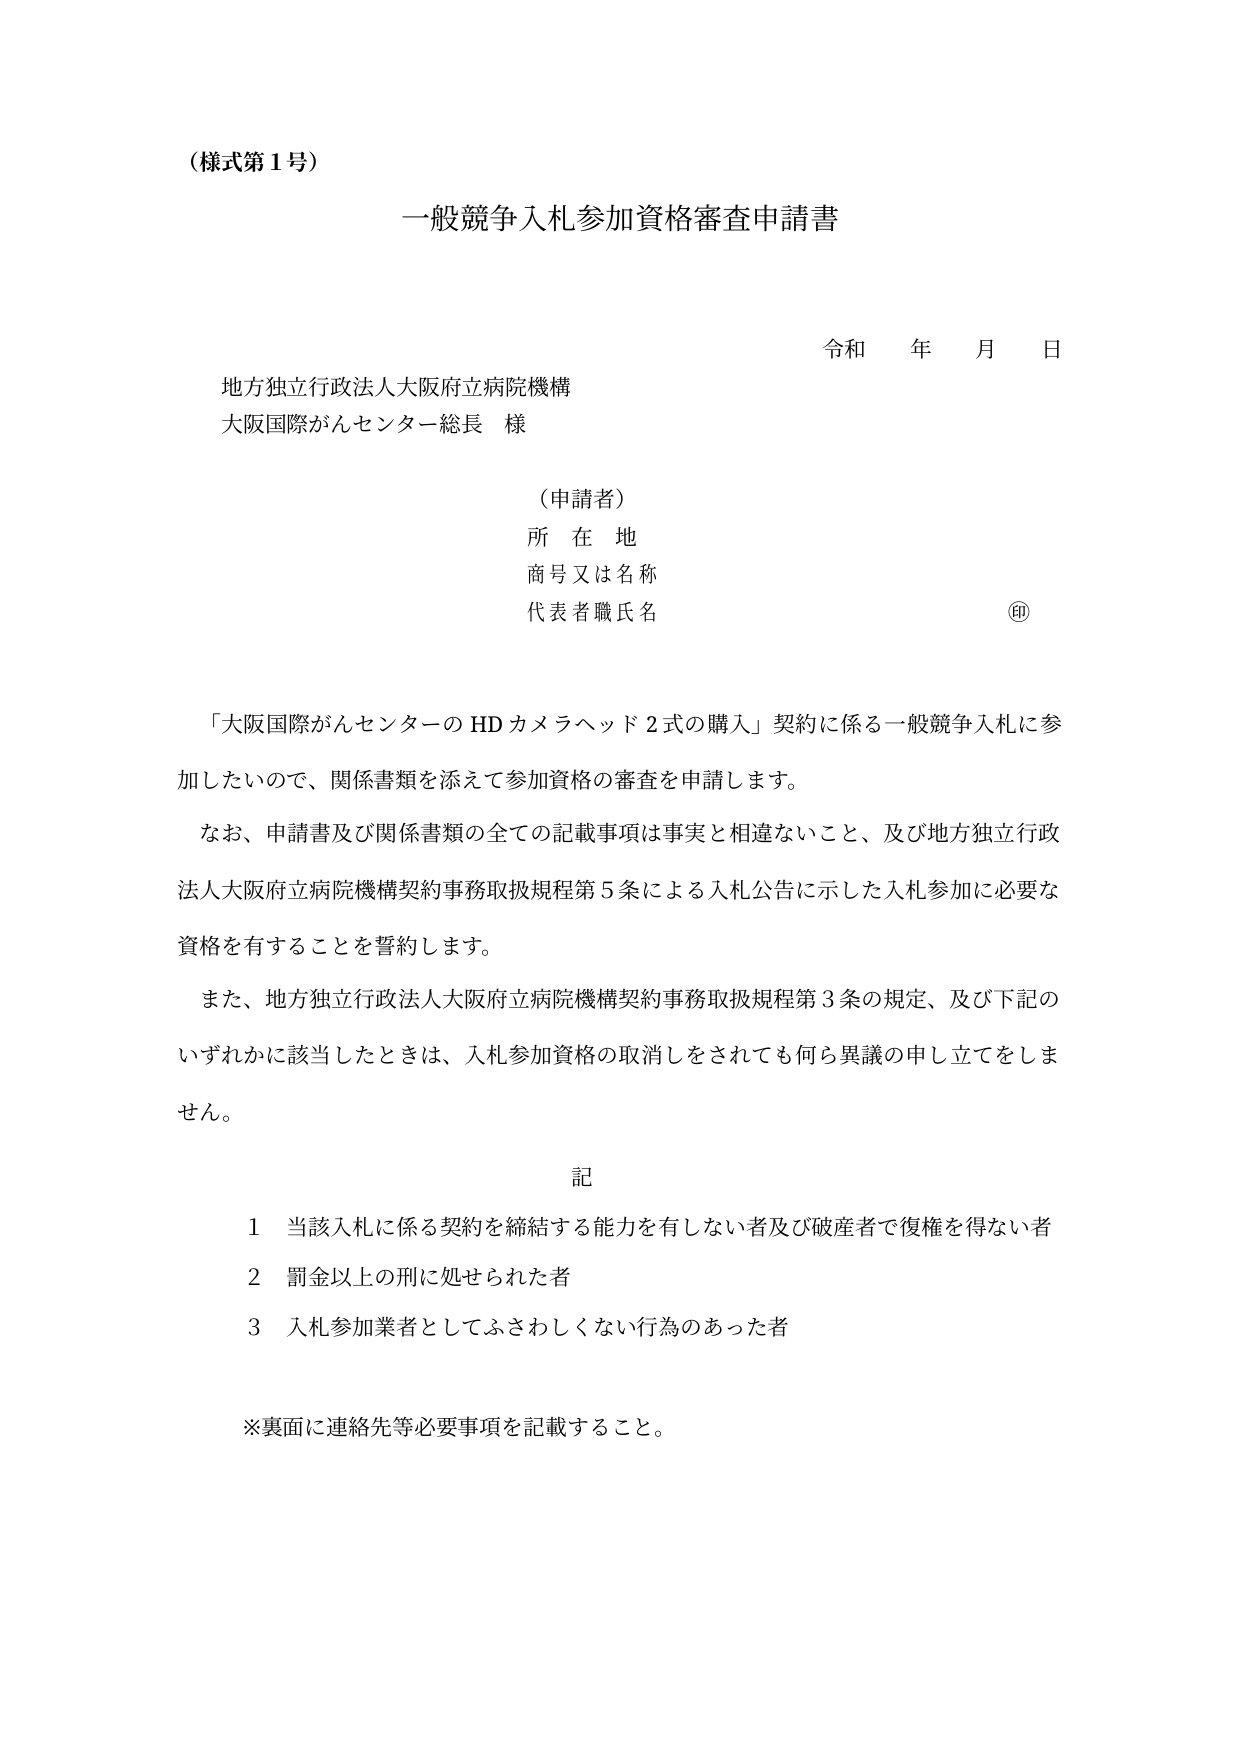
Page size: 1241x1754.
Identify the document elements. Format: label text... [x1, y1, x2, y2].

text 所在地 [177, 517, 1063, 554]
text 地方独立行政法人大阪府立病院機構 [177, 367, 1063, 404]
text 代表者職氏名 ㊞ [177, 592, 1063, 629]
text ３ 入札参加業者としてふさわしくない行為のあった者 [243, 1308, 1063, 1345]
subtitle 記 [177, 1158, 1063, 1195]
text 「大阪国際がんセンターのHDカメラヘッド2式の購入」契約に係る一般競争入札に参加したいので、関係書類を添えて参加資格の審査を申請します。 [177, 704, 1063, 798]
text １ 当該入札に係る契約を締結する能力を有しない者及び破産者で復権を得ない者 [177, 1208, 1063, 1245]
text ２ 罰金以上の刑に処せられた者 [243, 1258, 1063, 1295]
text ※裏面に連絡先等必要事項を記載すること。 [243, 1408, 1063, 1445]
text なお、申請書及び関係書類の全ての記載事項は事実と相違ないこと、及び地方独立行政法人大阪府立病院機構契約事務取扱規程第５条による入札公告に示した入札参加に必要な資格を有することを誓約します。 [177, 814, 1063, 964]
text （申請者） [177, 479, 1063, 517]
text 商号又は名称 [177, 554, 1063, 592]
text また、地方独立行政法人大阪府立病院機構契約事務取扱規程第３条の規定、及び下記のいずれかに該当したときは、入札参加資格の取消しをされても何ら異議の申し立てをしません。 [177, 979, 1063, 1129]
text 令和 年 月 日 [177, 329, 1063, 367]
text 一般競争入札参加資格審査申請書 [177, 179, 1063, 254]
text （様式第１号） [177, 142, 1063, 179]
text 大阪国際がんセンター総長 様 [177, 404, 1063, 442]
